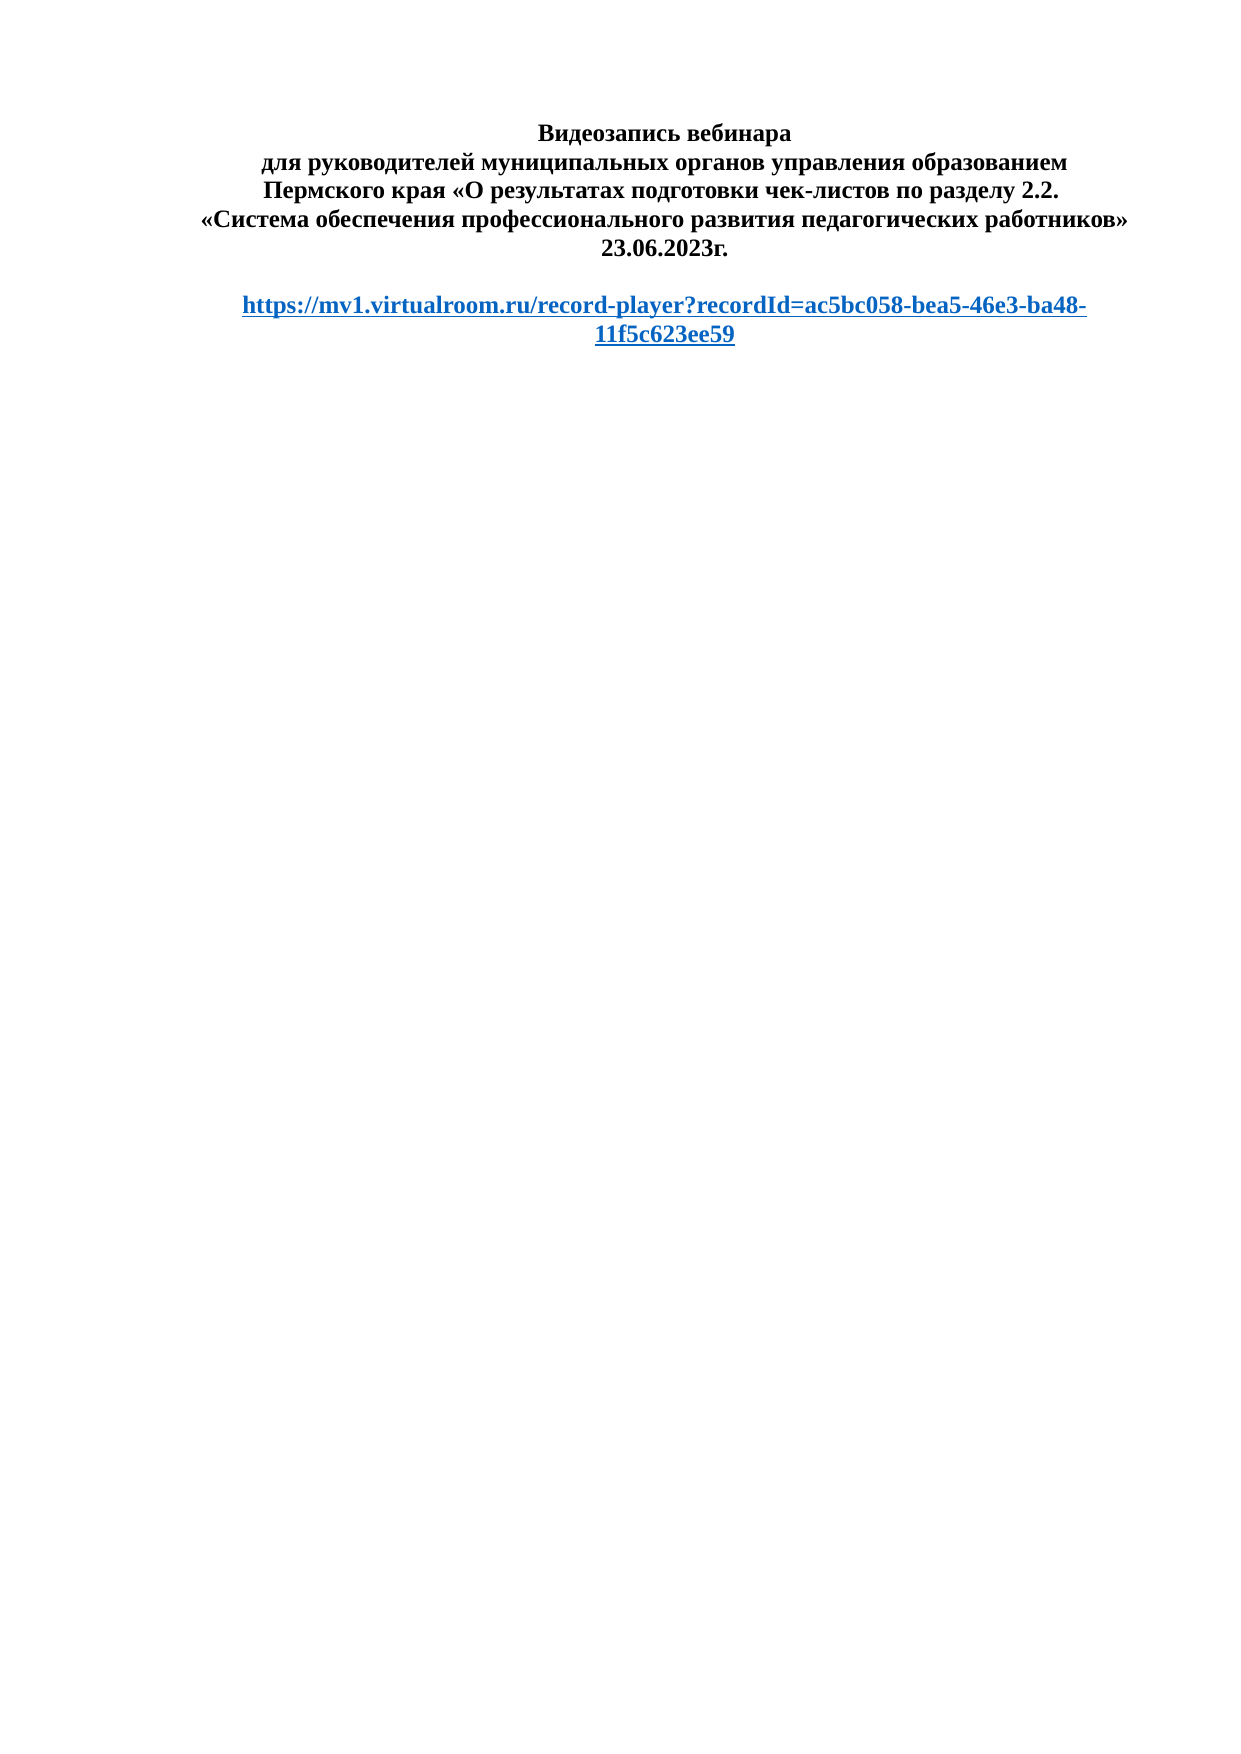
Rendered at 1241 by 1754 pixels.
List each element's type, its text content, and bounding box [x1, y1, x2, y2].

text https://mv1.virtualroom.ru/record-player?recordId=ac5bc058-bea5-46e3-ba48-11f5c623ee59 [177, 291, 1152, 348]
text Пермского края «О результатах подготовки чек-листов по разделу 2.2. «Система обеспечения профессионального развития педагогических работников» 23.06.2023г. [177, 176, 1152, 262]
text для руководителей муниципальных органов управления образованием [177, 147, 1152, 176]
text Видеозапись вебинара [177, 118, 1152, 147]
